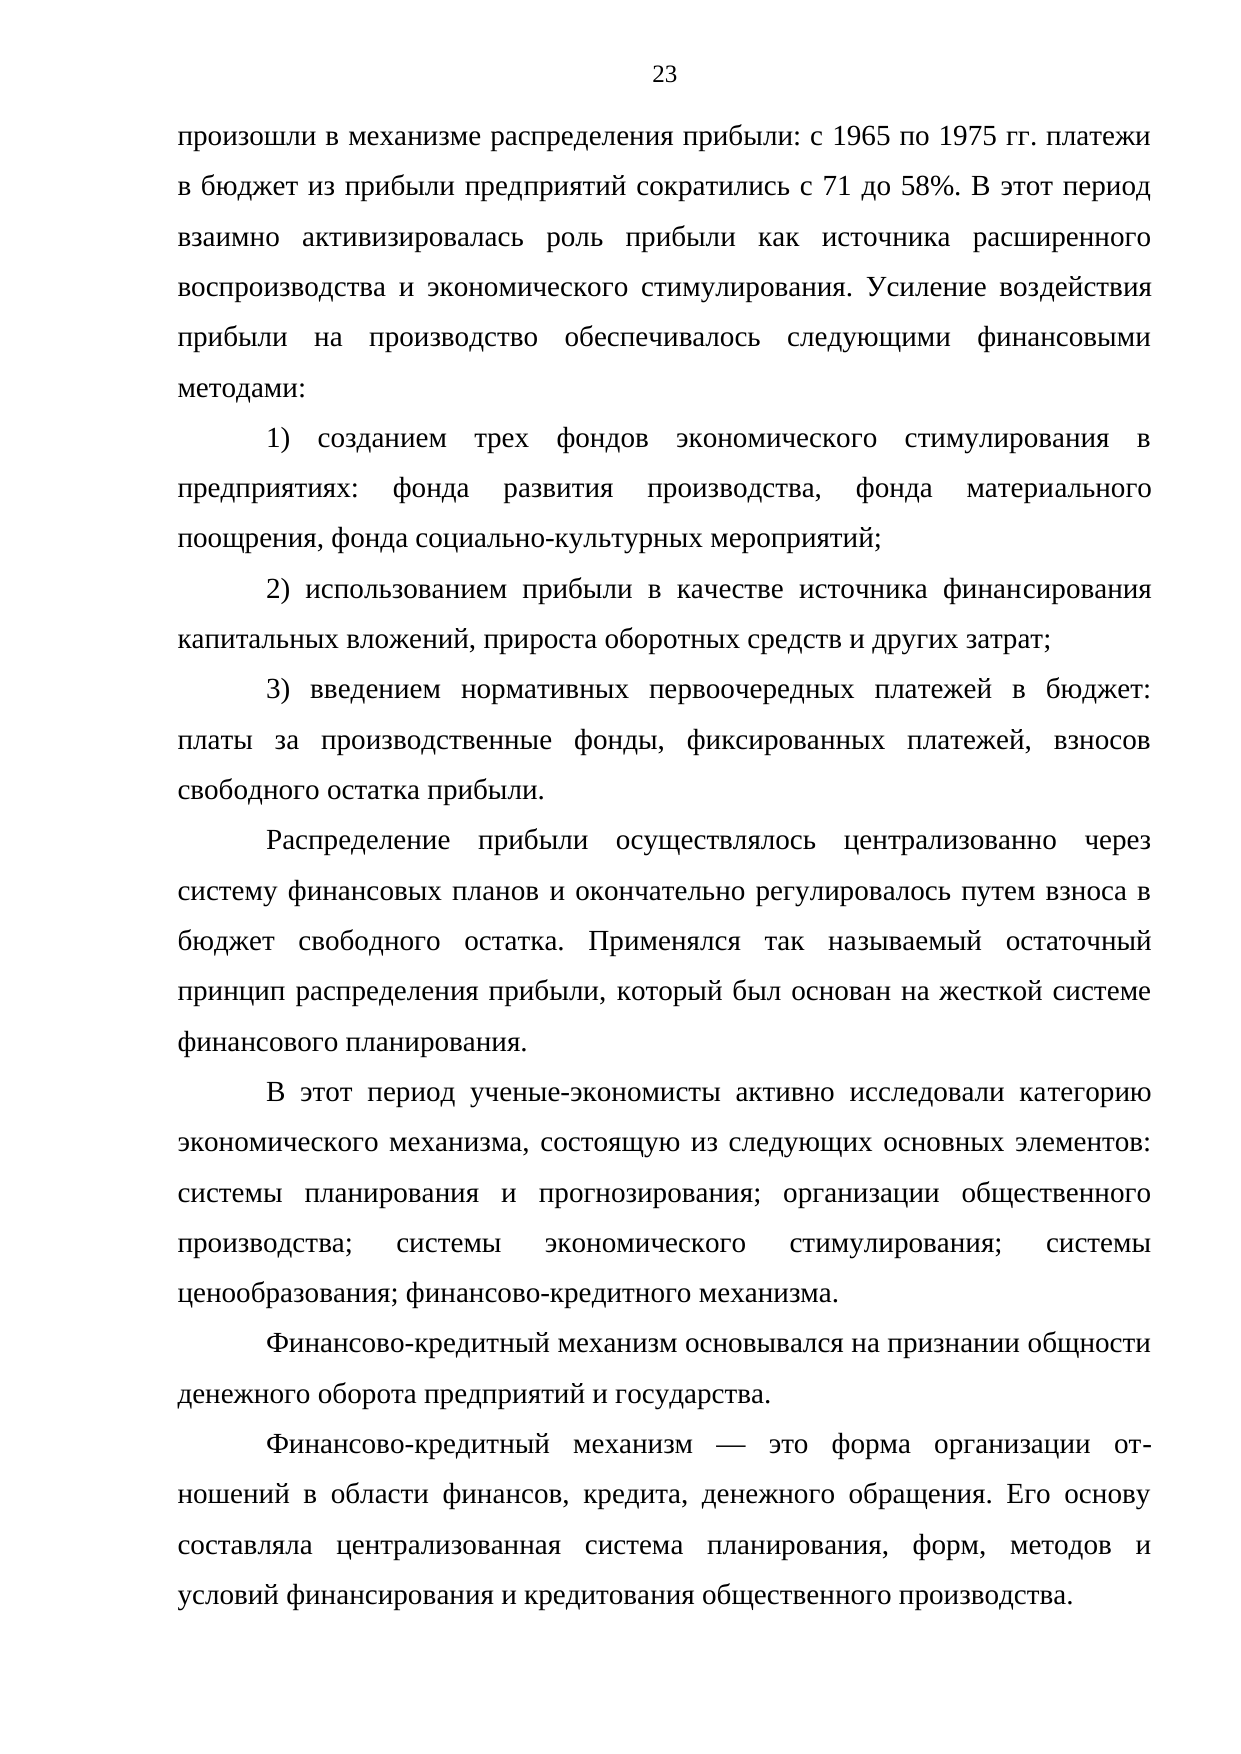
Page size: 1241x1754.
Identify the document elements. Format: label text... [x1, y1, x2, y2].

text 3) введением нормативных первоочередных платежей в бюджет: платы за производственные фонды, фиксированных платежей, взносов свободного остатка прибыли. [177, 672, 1152, 806]
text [177, 118, 1152, 403]
text Финансово-кредитный механизм — это форма организации отношений в области финансов, кредита, денежного обращения. Его основу составляла централизованная система планирования, форм, методов и условий финансирования и кредитования общественного производства. [177, 1426, 1152, 1611]
text Финансово-кредитный механизм основывался на признании общности денежного оборота предприятий и государства. [177, 1326, 1152, 1409]
text 2) использованием прибыли в качестве источника финансирования капитальных вложений, прироста оборотных средств и других затрат; [177, 571, 1152, 655]
text Распределение прибыли осуществлялось централизованно через систему финансовых планов и окончательно регулировалось путем взноса в бюджет свободного остатка. Применялся так называемый остаточный принцип распределения прибыли, который был основан на жесткой системе финансового планирования. [177, 822, 1152, 1057]
text 1) созданием трех фондов экономического стимулирования в предприятиях: фонда развития производства, фонда материального поощрения, фонда социально-культурных мероприятий; [177, 420, 1152, 554]
text В этот период ученые-экономисты активно исследовали категорию экономического механизма, состоящую из следующих основных элементов: системы планирования и прогнозирования; организации общественного производства; системы экономического стимулирования; системы ценообразования; финансово-кредитного механизма. [177, 1074, 1152, 1309]
